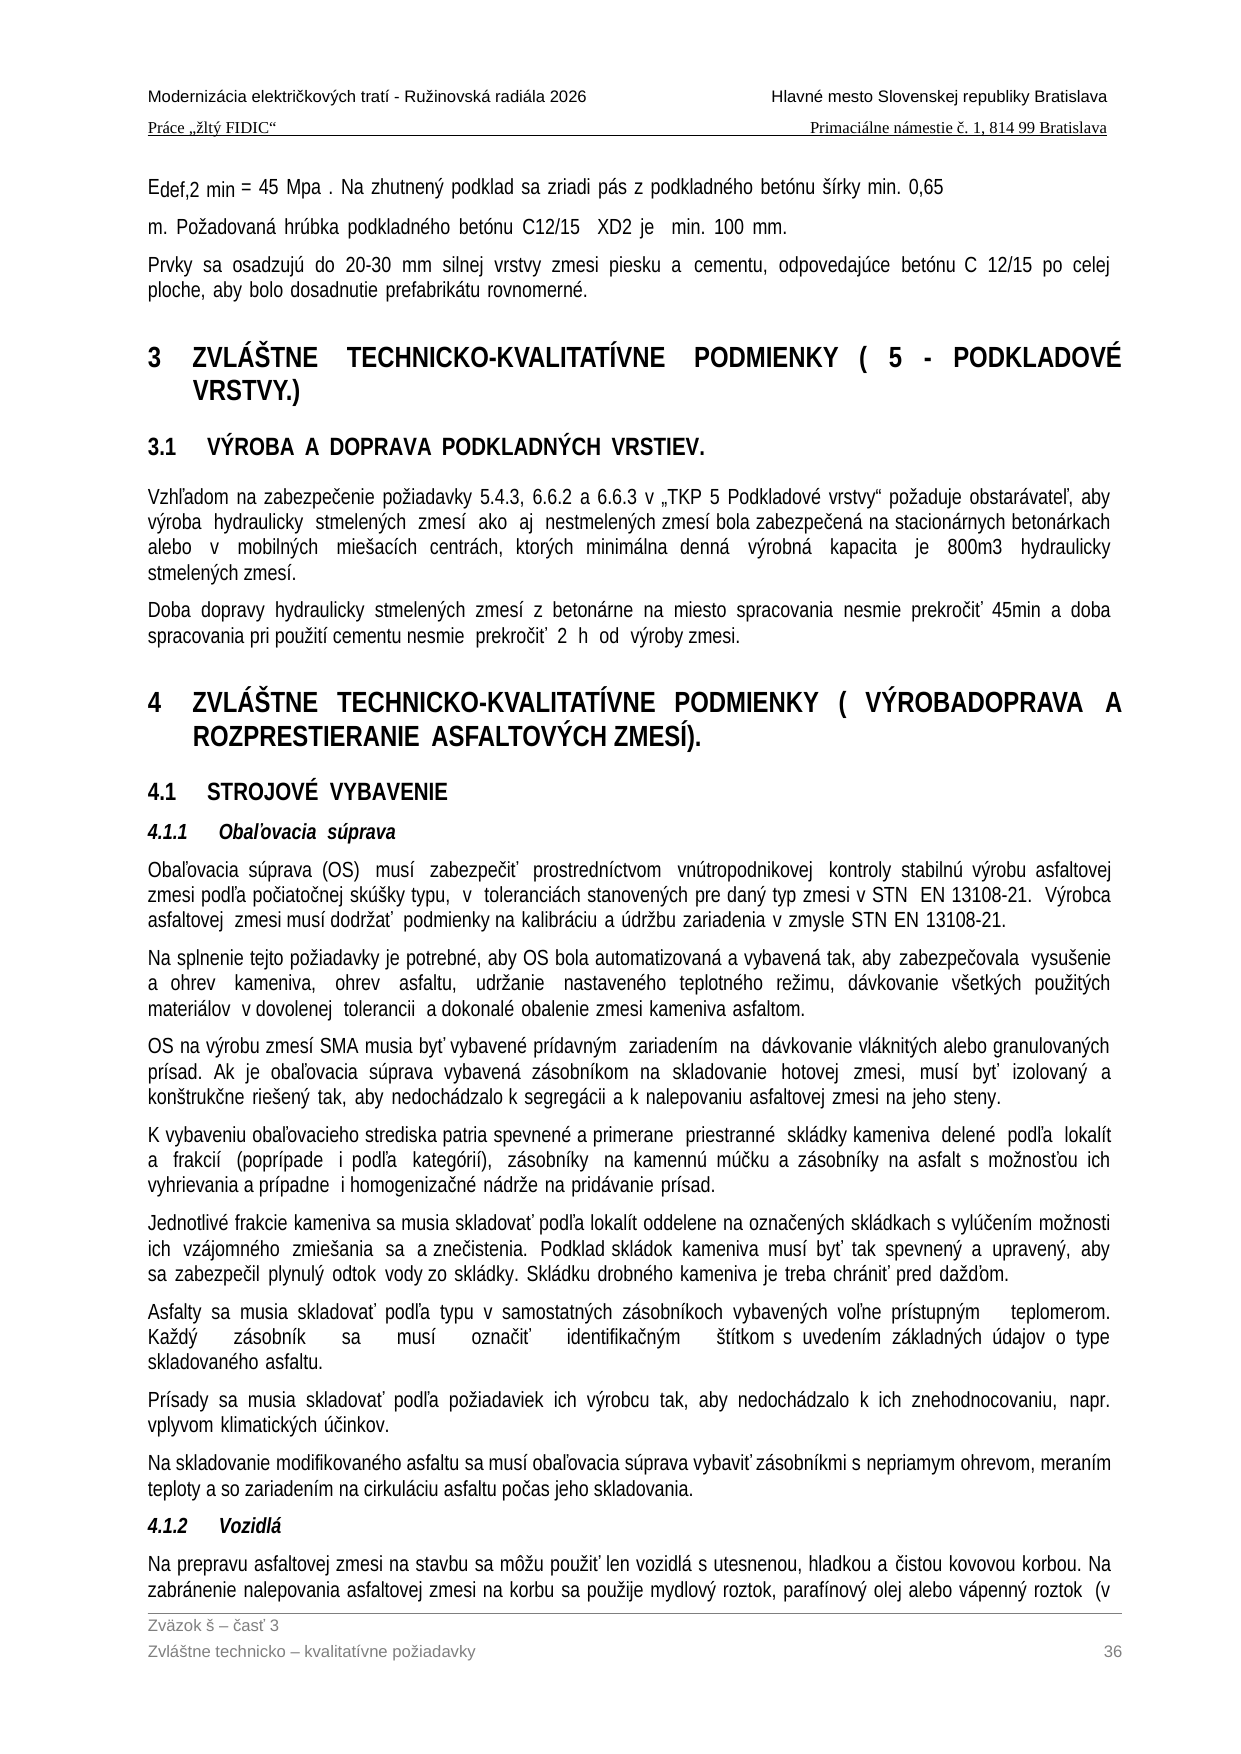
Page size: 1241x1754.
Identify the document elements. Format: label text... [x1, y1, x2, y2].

text Jednotlivé frakcie kameniva sa musia skladovať podľa lokalít oddelene na označených skládkach s vylúčením možnosti ich vzájomného zmiešania sa a znečistenia. Podklad skládok kameniva musí byť tak spevnený a upravený, aby sa zabezpečil plynulý odtok vody zo skládky. Skládku drobného kameniva je treba chrániť pred dažďom. [148, 1210, 1111, 1286]
text Edef,2 min = 45 Mpa . Na zhutnený podklad sa zriadi pás z podkladného betónu šírky min. 0,65 [148, 174, 1122, 202]
text Vzhľadom na zabezpečenie požiadavky 5.4.3, 6.6.2 a 6.6.3 v „TKP 5 Podkladové vrstvy“ požaduje obstarávateľ, aby výroba hydraulicky stmelených zmesí ako aj nestmelených zmesí bola zabezpečená na stacionárnych betonárkach alebo v mobilných miešacích centrách, ktorých minimálna denná výrobná kapacita je 800m3 hydraulicky stmelených zmesí. [148, 484, 1111, 585]
text Obaľovacia súprava (OS) musí zabezpečiť prostredníctvom vnútropodnikovej kontroly stabilnú výrobu asfaltovej zmesi podľa počiatočnej skúšky typu, v toleranciách stanovených pre daný typ zmesi v STN EN 13108-21. Výrobca asfaltovej zmesi musí dodržať podmienky na kalibráciu a údržbu zariadenia v zmysle STN EN 13108-21. [148, 856, 1111, 932]
text Asfalty sa musia skladovať podľa typu v samostatných zásobníkoch vybavených voľne prístupným teplomerom. Každý zásobník sa musí označiť identifikačným štítkom s uvedením základných údajov o type skladovaného asfaltu. [148, 1299, 1111, 1374]
text K vybaveniu obaľovacieho strediska patria spevnené a primerane priestranné skládky kameniva delené podľa lokalít a frakcií (poprípade i podľa kategórií), zásobníky na kamennú múčku a zásobníky na asfalt s možnosťou ich vyhrievania a prípadne i homogenizačné nádrže na pridávanie prísad. [148, 1122, 1111, 1197]
text m. Požadovaná hrúbka podkladného betónu C12/15 XD2 je min. 100 mm. [148, 214, 1122, 239]
text Prísady sa musia skladovať podľa požiadaviek ich výrobcu tak, aby nedochádzalo k ich znehodnocovaniu, napr. vplyvom klimatických účinkov. [148, 1387, 1111, 1437]
text Doba dopravy hydraulicky stmelených zmesí z betonárne na miesto spracovania nesmie prekročiť 45min a doba spracovania pri použití cementu nesmie prekročiť 2 h od výroby zmesi. [148, 597, 1111, 648]
text OS na výrobu zmesí SMA musia byť vybavené prídavným zariadením na dávkovanie vláknitých alebo granulovaných prísad. Ak je obaľovacia súprava vybavená zásobníkom na skladovanie hotovej zmesi, musí byť izolovaný a konštrukčne riešený tak, aby nedochádzalo k segregácii a k nalepovaniu asfaltovej zmesi na jeho steny. [148, 1033, 1111, 1109]
text Na splnenie tejto požiadavky je potrebné, aby OS bola automatizovaná a vybavená tak, aby zabezpečovala vysušenie a ohrev kameniva, ohrev asfaltu, udržanie nastaveného teplotného režimu, dávkovanie všetkých použitých materiálov v dovolenej tolerancii a dokonalé obalenie zmesi kameniva asfaltom. [148, 945, 1111, 1021]
subtitle STROJOVÉ VYBAVENIE [148, 777, 1122, 806]
subtitle Vozidlá [148, 1513, 1122, 1538]
subtitle ZVLÁŠTNE TECHNICKO-KVALITATÍVNE PODMIENKY ( 5 - PODKLADOVÉ VRSTVY.) [148, 340, 1122, 407]
subtitle Obaľovacia súprava [148, 818, 1122, 844]
subtitle ZVLÁŠTNE TECHNICKO-KVALITATÍVNE PODMIENKY ( VÝROBADOPRAVA A ROZPRESTIERANIE ASFALTOVÝCH ZMESÍ). [148, 686, 1122, 752]
subtitle VÝROBA A DOPRAVA PODKLADNÝCH VRSTIEV. [148, 432, 1122, 461]
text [148, 1551, 1111, 1602]
text Na skladovanie modifikovaného asfaltu sa musí obaľovacia súprava vybaviť zásobníkmi s nepriamym ohrevom, meraním teploty a so zariadením na cirkuláciu asfaltu počas jeho skladovania. [148, 1450, 1111, 1501]
text Prvky sa osadzujú do 20-30 mm silnej vrstvy zmesi piesku a cementu, odpovedajúce betónu C 12/15 po celej ploche, aby bolo dosadnutie prefabrikátu rovnomerné. [148, 252, 1111, 302]
